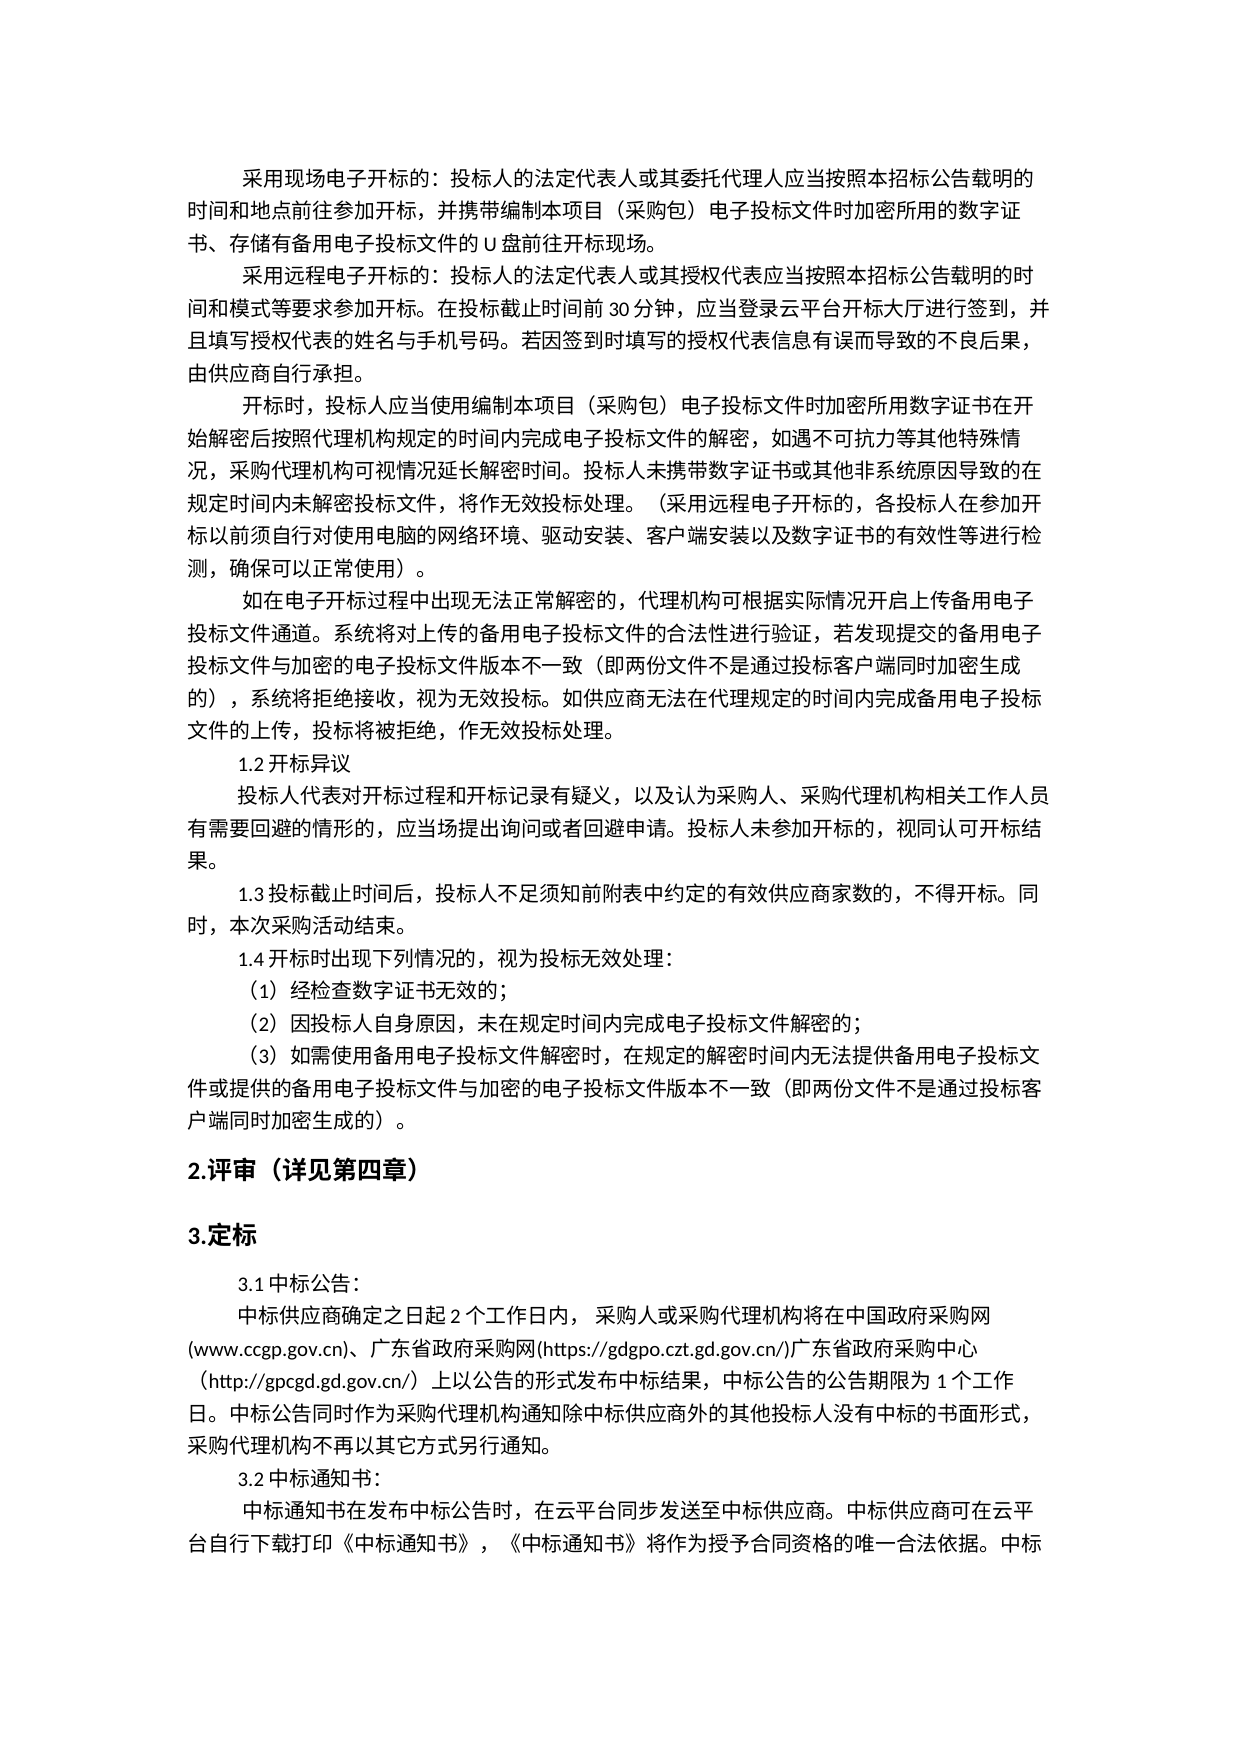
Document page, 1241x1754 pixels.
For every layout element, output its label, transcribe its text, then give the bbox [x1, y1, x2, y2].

text 1.3 投标截止时间后，投标人不足须知前附表中约定的有效供应商家数的，不得开标。同时，本次采购活动结束。 [187, 877, 1053, 942]
text （1）经检查数字证书无效的； [187, 974, 1053, 1007]
text 开标时，投标人应当使用编制本项目（采购包）电子投标文件时加密所用数字证书在开始解密后按照代理机构规定的时间内完成电子投标文件的解密，如遇不可抗力等其他特殊情况，采购代理机构可视情况延长解密时间。投标人未携带数字证书或其他非系统原因导致的在规定时间内未解密投标文件，将作无效投标处理。（采用远程电子开标的，各投标人在参加开标以前须自行对使用电脑的网络环境、驱动安装、客户端安装以及数字证书的有效性等进行检测，确保可以正常使用）。 [187, 389, 1053, 584]
text 如在电子开标过程中出现无法正常解密的，代理机构可根据实际情况开启上传备用电子投标文件通道。系统将对上传的备用电子投标文件的合法性进行验证，若发现提交的备用电子投标文件与加密的电子投标文件版本不一致（即两份文件不是通过投标客户端同时加密生成的），系统将拒绝接收，视为无效投标。如供应商无法在代理规定的时间内完成备用电子投标文件的上传，投标将被拒绝，作无效投标处理。 [187, 584, 1053, 747]
text 1.4开标时出现下列情况的，视为投标无效处理： [187, 942, 1053, 974]
text 投标人代表对开标过程和开标记录有疑义，以及认为采购人、采购代理机构相关工作人员有需要回避的情形的，应当场提出询问或者回避申请。投标人未参加开标的，视同认可开标结果。 [187, 779, 1053, 877]
text 3.1中标公告： [187, 1267, 1053, 1299]
text （3）如需使用备用电子投标文件解密时，在规定的解密时间内无法提供备用电子投标文件或提供的备用电子投标文件与加密的电子投标文件版本不一致（即两份文件不是通过投标客户端同时加密生成的）。 [187, 1039, 1053, 1137]
text 2.评审（详见第四章） [187, 1137, 1053, 1202]
text （2）因投标人自身原因，未在规定时间内完成电子投标文件解密的； [187, 1007, 1053, 1039]
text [187, 1494, 1053, 1559]
text 采用现场电子开标的：投标人的法定代表人或其委托代理人应当按照本招标公告载明的时间和地点前往参加开标，并携带编制本项目（采购包）电子投标文件时加密所用的数字证书、存储有备用电子投标文件的U盘前往开标现场。 [187, 162, 1053, 259]
text 中标供应商确定之日起2个工作日内， 采购人或采购代理机构将在中国政府采购网(www.ccgp.gov.cn)、广东省政府采购网(https://gdgpo.czt.gd.gov.cn/)广东省政府采购中心（http://gpcgd.gd.gov.cn/）上以公告的形式发布中标结果，中标公告的公告期限为 1 个工作日。中标公告同时作为采购代理机构通知除中标供应商外的其他投标人没有中标的书面形式，采购代理机构不再以其它方式另行通知。 [187, 1299, 1053, 1462]
text 采用远程电子开标的：投标人的法定代表人或其授权代表应当按照本招标公告载明的时间和模式等要求参加开标。在投标截止时间前30分钟，应当登录云平台开标大厅进行签到，并且填写授权代表的姓名与手机号码。若因签到时填写的授权代表信息有误而导致的不良后果，由供应商自行承担。 [187, 259, 1053, 389]
text 3.定标 [187, 1202, 1053, 1267]
text 3.2中标通知书： [187, 1462, 1053, 1494]
text 1.2开标异议 [187, 747, 1053, 779]
